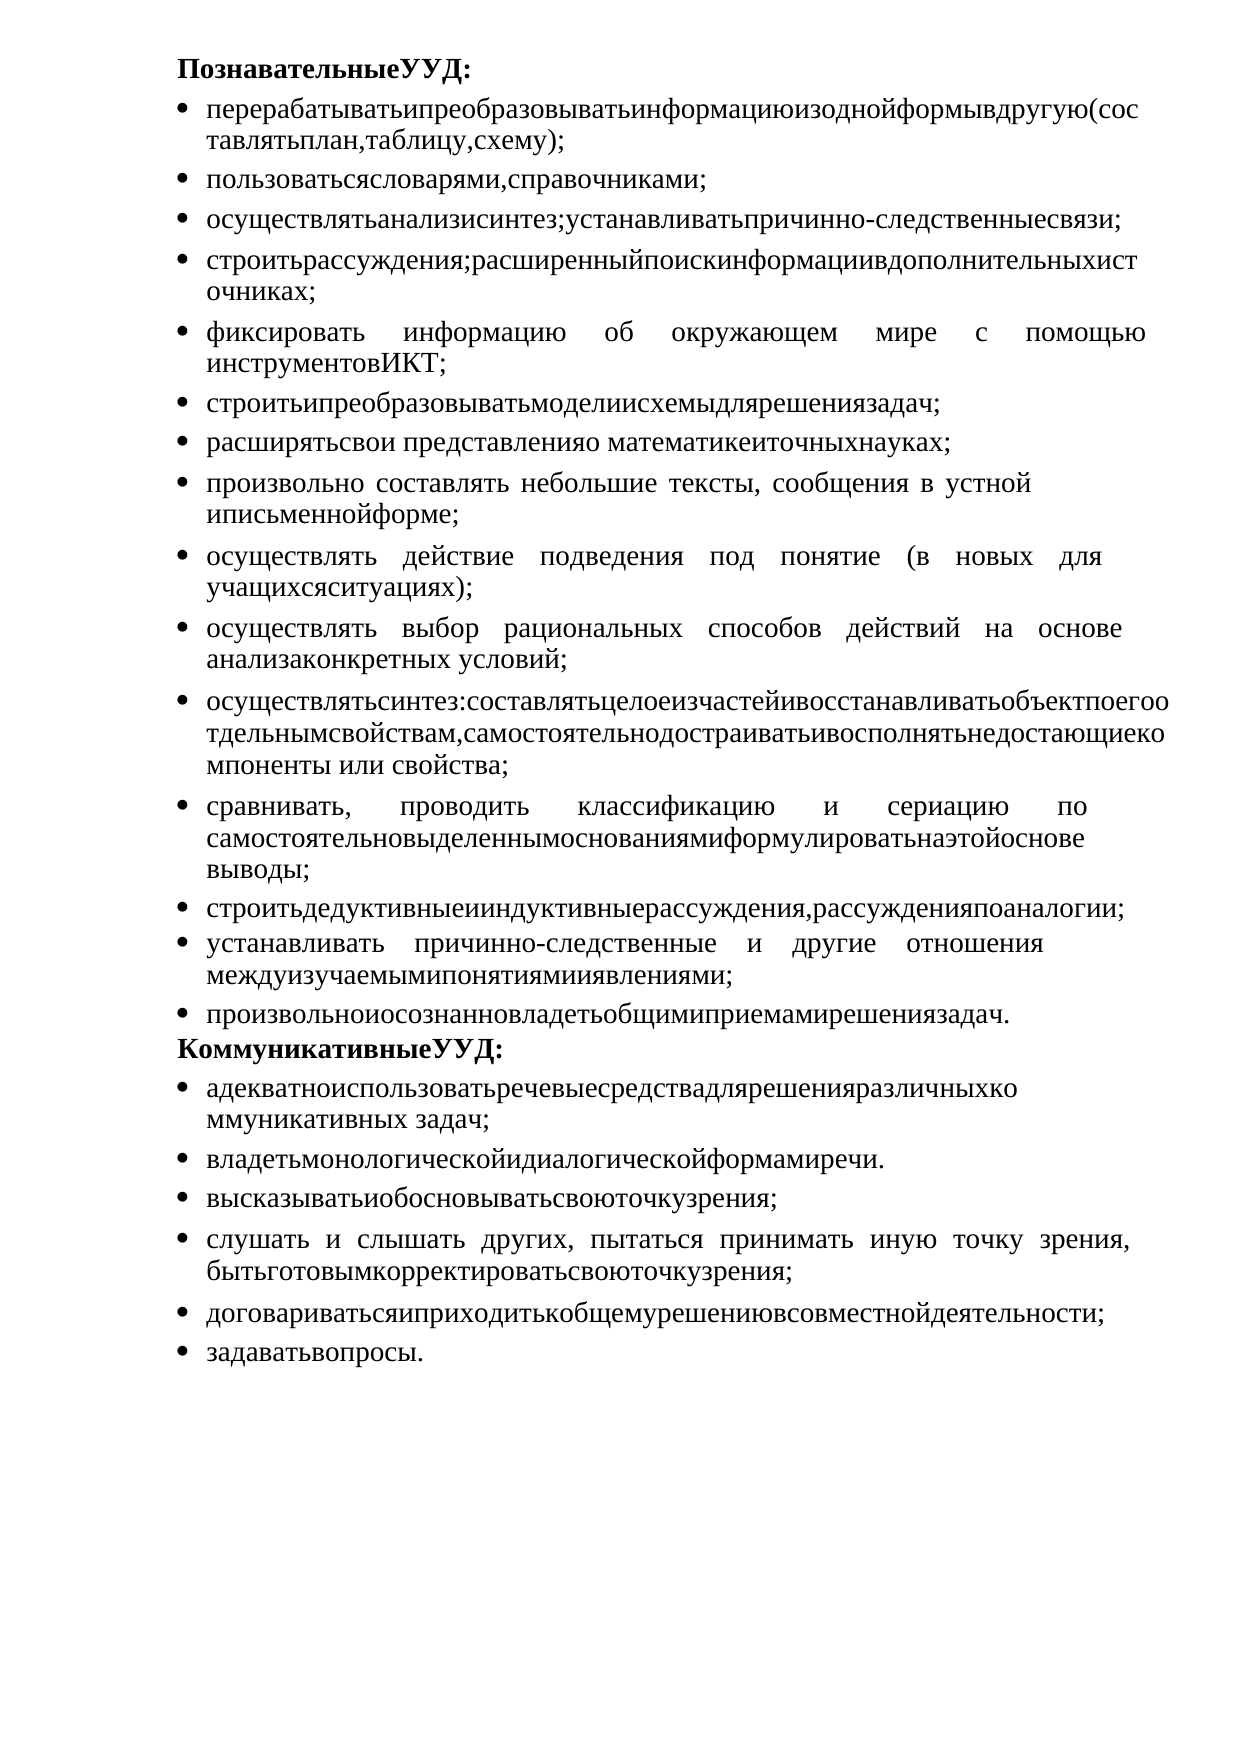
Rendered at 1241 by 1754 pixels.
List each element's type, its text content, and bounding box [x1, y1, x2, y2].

text ПознавательныеУУД: [177, 51, 1240, 85]
list строитьипреобразовыватьмоделиисхемыдлярешениязадач; [177, 385, 1240, 419]
list фиксировать информацию об окружающем мире с помощью инструментовИКТ; [177, 316, 1147, 379]
list произвольноиосознанновладетьобщимиприемамирешениязадач. [177, 997, 1240, 1030]
list договариватьсяиприходитькобщемурешениювсовместнойдеятельности; [177, 1295, 1240, 1329]
list слушать и слышать других, пытаться принимать иную точку зрения, бытьготовымкорректироватьсвоюточкузрения; [177, 1223, 1131, 1286]
text КоммуникативныеУУД: [177, 1031, 1240, 1065]
list пользоватьсясловарями,справочниками; [177, 161, 1240, 195]
list владетьмонологическойидиалогическойформамиречи. [177, 1141, 1240, 1174]
list расширятьсвои представленияо математикеиточныхнауках; [177, 424, 1240, 458]
list строитьдедуктивныеииндуктивныерассуждения,рассужденияпоаналогии; [177, 891, 1240, 924]
list высказыватьиобосновыватьсвоюточкузрения; [177, 1180, 1240, 1214]
list перерабатыватьипреобразовыватьинформациюизоднойформывдругую(составлятьплан,таблицу,схему); [177, 93, 1147, 156]
list задаватьвопросы. [177, 1334, 1240, 1368]
list осуществлять действие подведения под понятие (в новых для учащихсяситуациях); [177, 540, 1103, 603]
list устанавливать причинно-следственные и другие отношения междуизучаемымипонятиямииявлениями; [177, 927, 1044, 991]
list произвольно составлять небольшие тексты, сообщения в устной иписьменнойформе; [177, 468, 1032, 530]
list адекватноиспользоватьречевыесредствадлярешенияразличныхкоммуникативных задач; [177, 1073, 1034, 1135]
list осуществлятьанализисинтез;устанавливатьпричинно-следственныесвязи; [177, 201, 1240, 234]
list осуществлятьсинтез:составлятьцелоеизчастейивосстанавливатьобъектпоегоотдельнымсвойствам,самостоятельнодостраиватьивосполнятьнедостающиекомпоненты или свойства; [177, 685, 1182, 781]
list строитьрассуждения;расширенныйпоискинформациивдополнительныхисточниках; [177, 244, 1141, 307]
list сравнивать, проводить классификацию и сериацию по самостоятельновыделеннымоснованиямиформулироватьнаэтойосновевыводы; [177, 791, 1088, 884]
list осуществлять выбор рациональных способов действий на основе анализаконкретных условий; [177, 613, 1123, 675]
